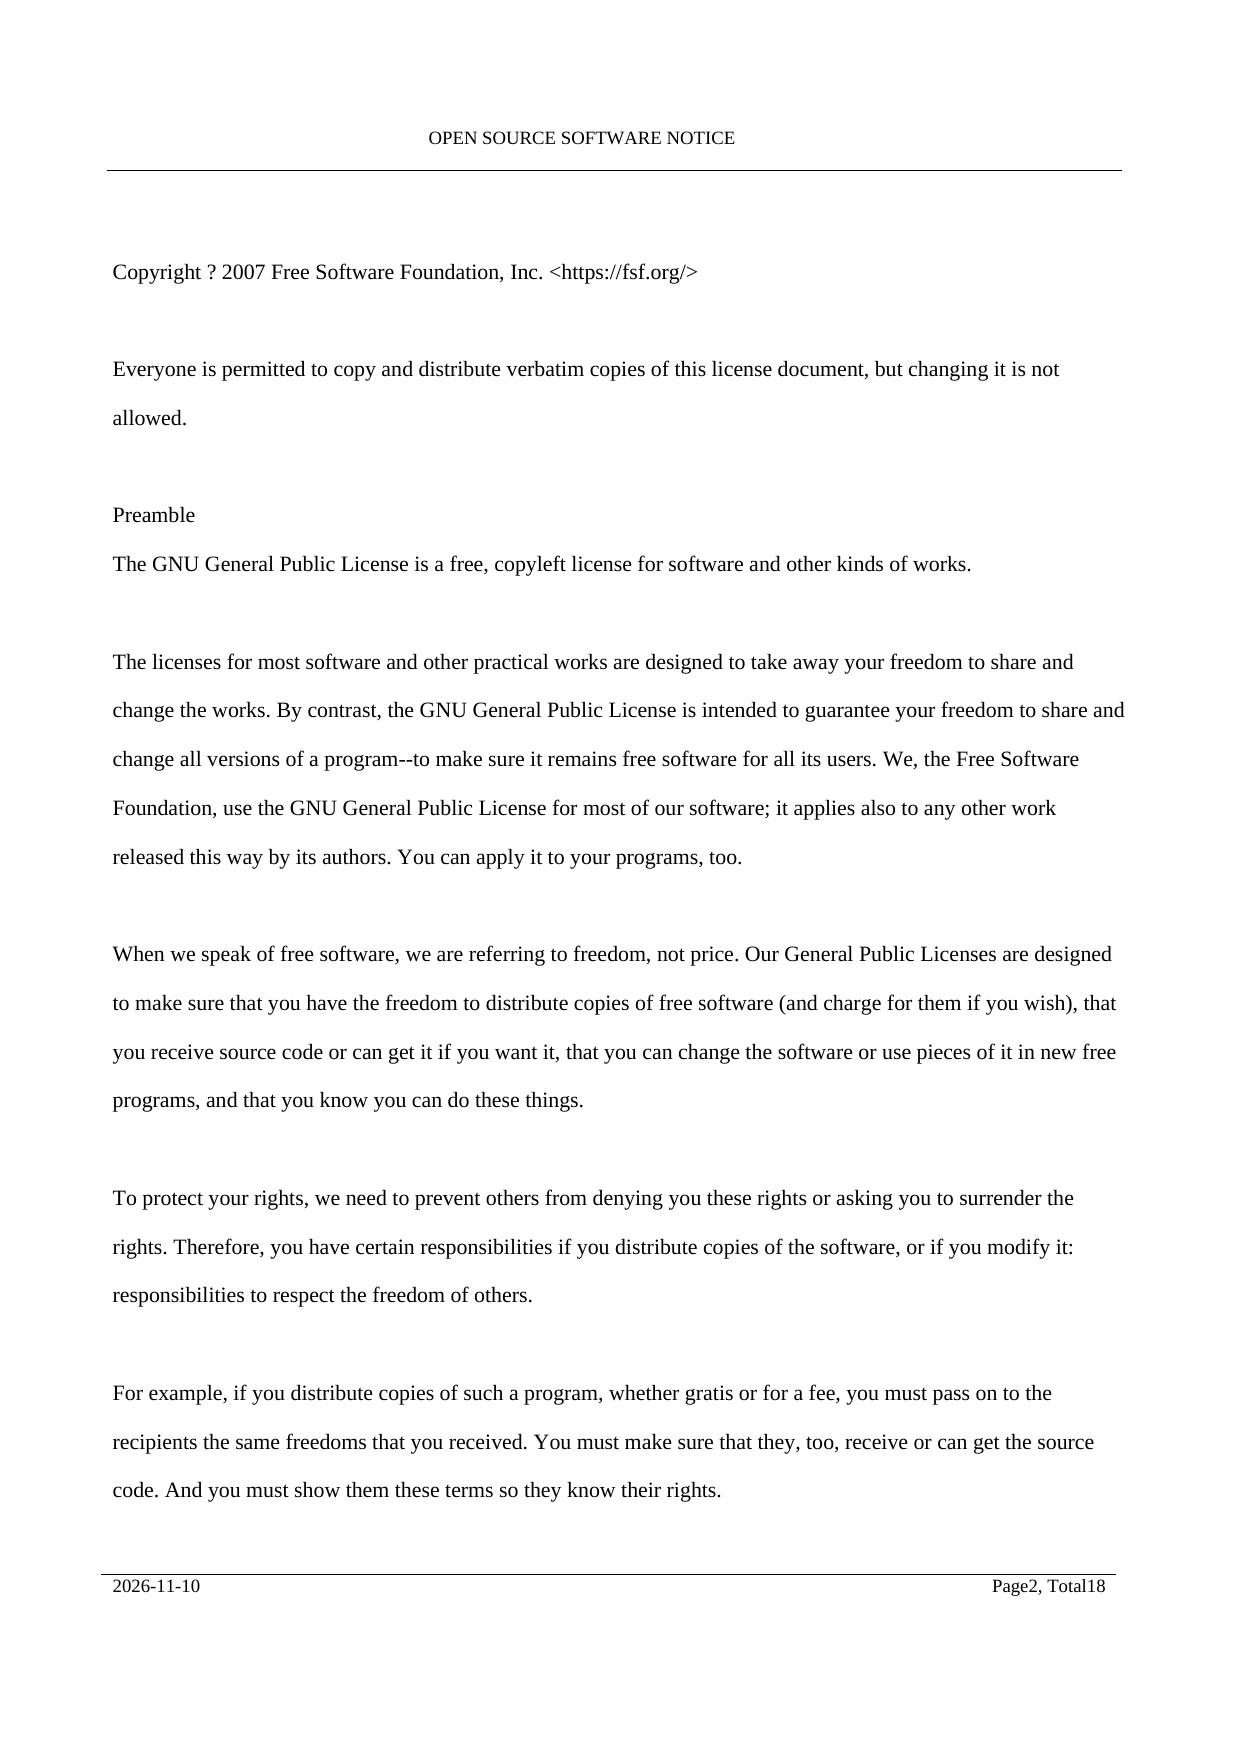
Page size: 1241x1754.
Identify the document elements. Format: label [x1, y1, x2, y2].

text [112, 206, 1128, 1506]
